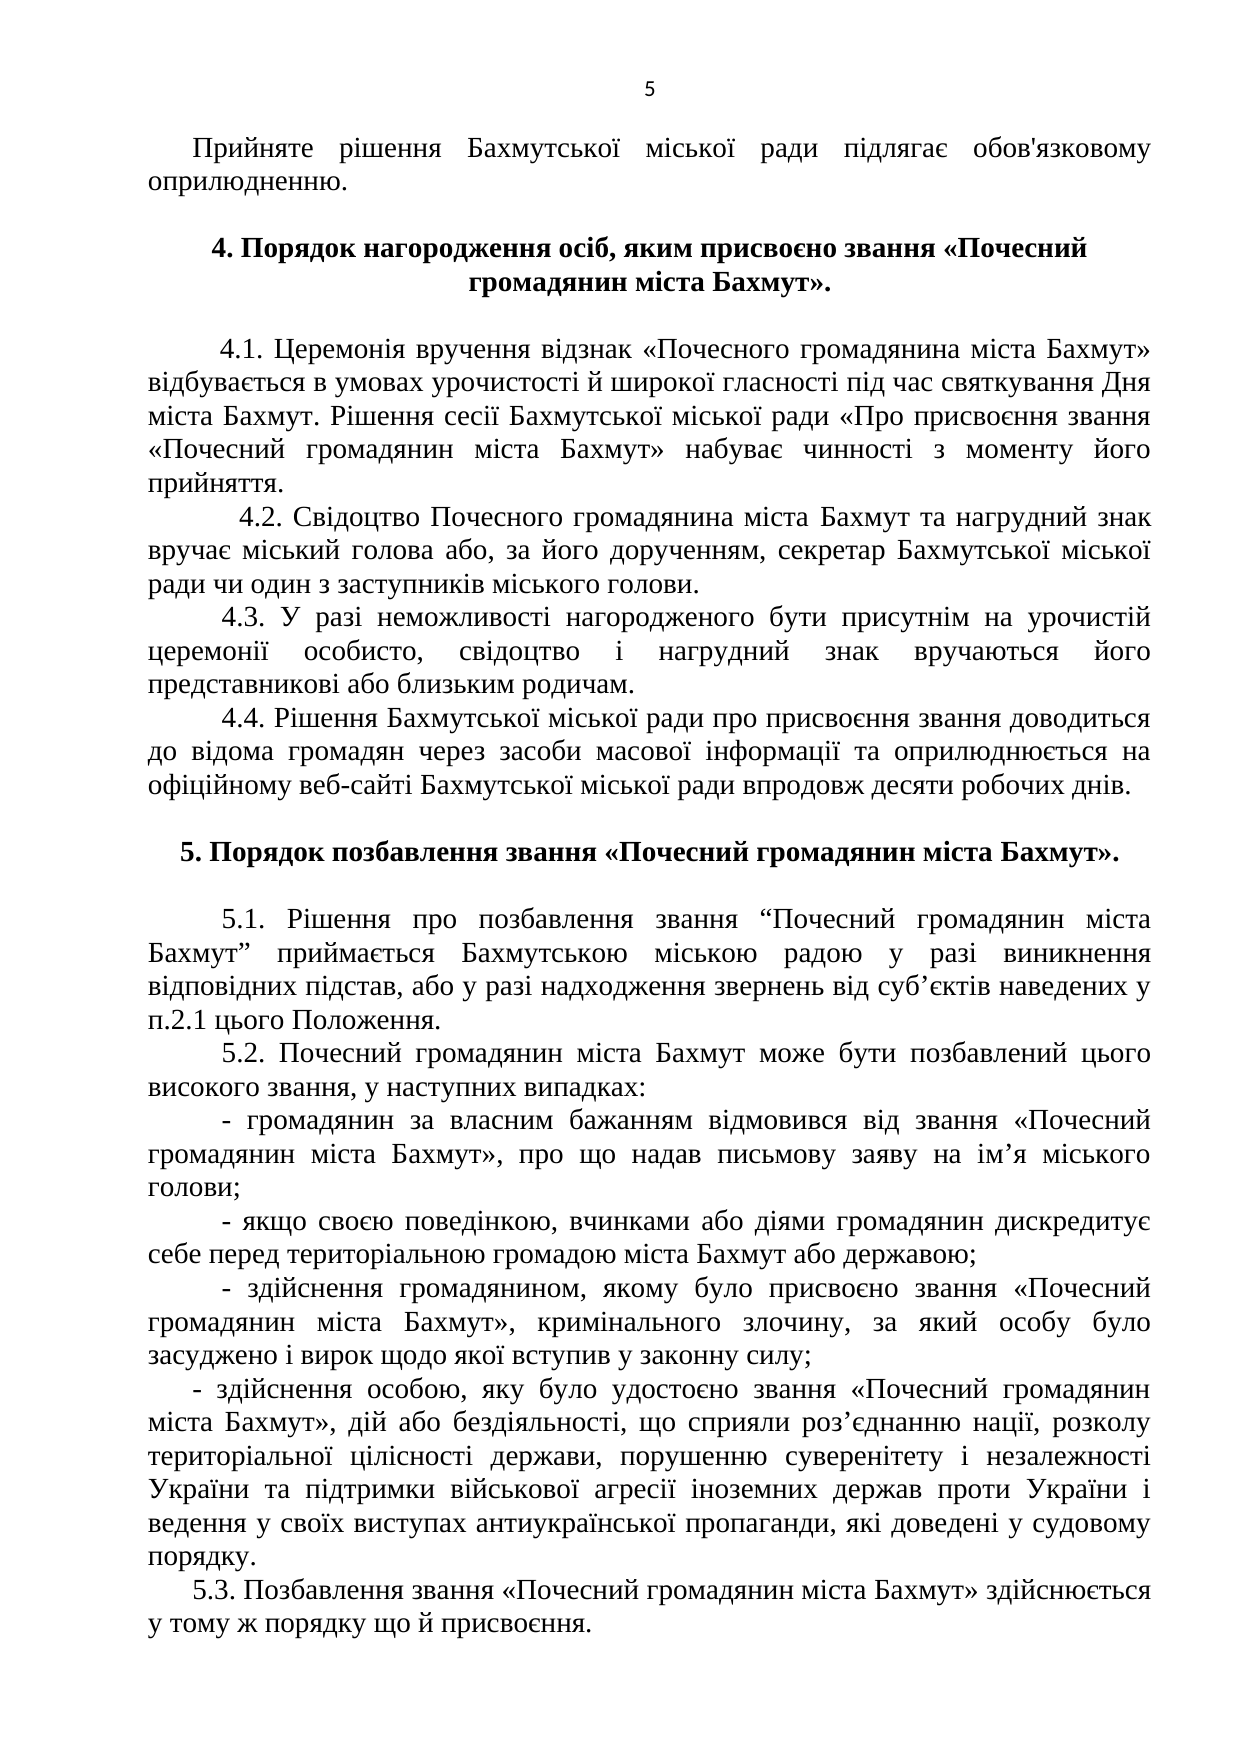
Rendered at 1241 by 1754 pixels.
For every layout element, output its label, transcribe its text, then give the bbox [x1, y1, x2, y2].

text 4.2. Свідоцтво Почесного громадянина міста Бахмут та нагрудний знак вручає міський голова або, за його дорученням, секретар Бахмутської міської ради чи один з заступників міського голови. [148, 499, 1152, 599]
text - здійснення громадянином, якому було присвоєно звання «Почесний громадянин міста Бахмут», кримінального злочину, за який особу було засуджено і вирок щодо якої вступив у законну силу; [148, 1270, 1152, 1371]
text - здійснення особою, яку було удостоєно звання «Почесний громадянин міста Бахмут», дій або бездіяльності, що сприяли роз’єднанню нації, розколу територіальної цілісності держави, порушенню суверенітету і незалежності України та підтримки військової агресії іноземних держав проти України і ведення у своїх виступах антиукраїнської пропаганди, які доведені у судовому порядку. [148, 1371, 1152, 1572]
text Прийняте рішення Бахмутської міської ради підлягає обов'язковому оприлюдненню. [148, 130, 1152, 197]
text - якщо своєю поведінкою, вчинками або діями громадянин дискредитує себе перед територіальною громадою міста Бахмут або державою; [148, 1203, 1152, 1270]
text 5.1. Рішення про позбавлення звання “Почесний громадянин міста Бахмут” приймається Бахмутською міською радою у разі виникнення відповідних підстав, або у разі надходження звернень від суб’єктів наведених у п.2.1 цього Положення. [148, 901, 1152, 1035]
text 5. Порядок позбавлення звання «Почесний громадянин міста Бахмут». [148, 834, 1152, 868]
text 5.3. Позбавлення звання «Почесний громадянин міста Бахмут» здійснюється у тому ж порядку що й присвоєння. [148, 1572, 1152, 1639]
text - громадянин за власним бажанням відмовився від звання «Почесний громадянин міста Бахмут», про що надав письмову заяву на ім’я міського голови; [148, 1102, 1152, 1203]
text 4.4. Рішення Бахмутської міської ради про присвоєння звання доводиться до відома громадян через засоби масової інформації та оприлюднюється на офіційному веб-сайті Бахмутської міської ради впродовж десяти робочих днів. [148, 700, 1152, 801]
text 4. Порядок нагородження осіб, яким присвоєно звання «Почесний громадянин міста Бахмут». [148, 230, 1152, 297]
text 5.2. Почесний громадянин міста Бахмут може бути позбавлений цього високого звання, у наступних випадках: [148, 1035, 1152, 1102]
text 4.3. У разі неможливості нагородженого бути присутнім на урочистій церемонії особисто, свідоцтво і нагрудний знак вручаються його представникові або близьким родичам. [148, 599, 1152, 700]
text 4.1. Церемонія вручення відзнак «Почесного громадянина міста Бахмут» відбувається в умовах урочистості й широкої гласності під час святкування Дня міста Бахмут. Рішення сесії Бахмутської міської ради «Про присвоєння звання «Почесний громадянин міста Бахмут» набуває чинності з моменту його прийняття. [148, 331, 1152, 499]
